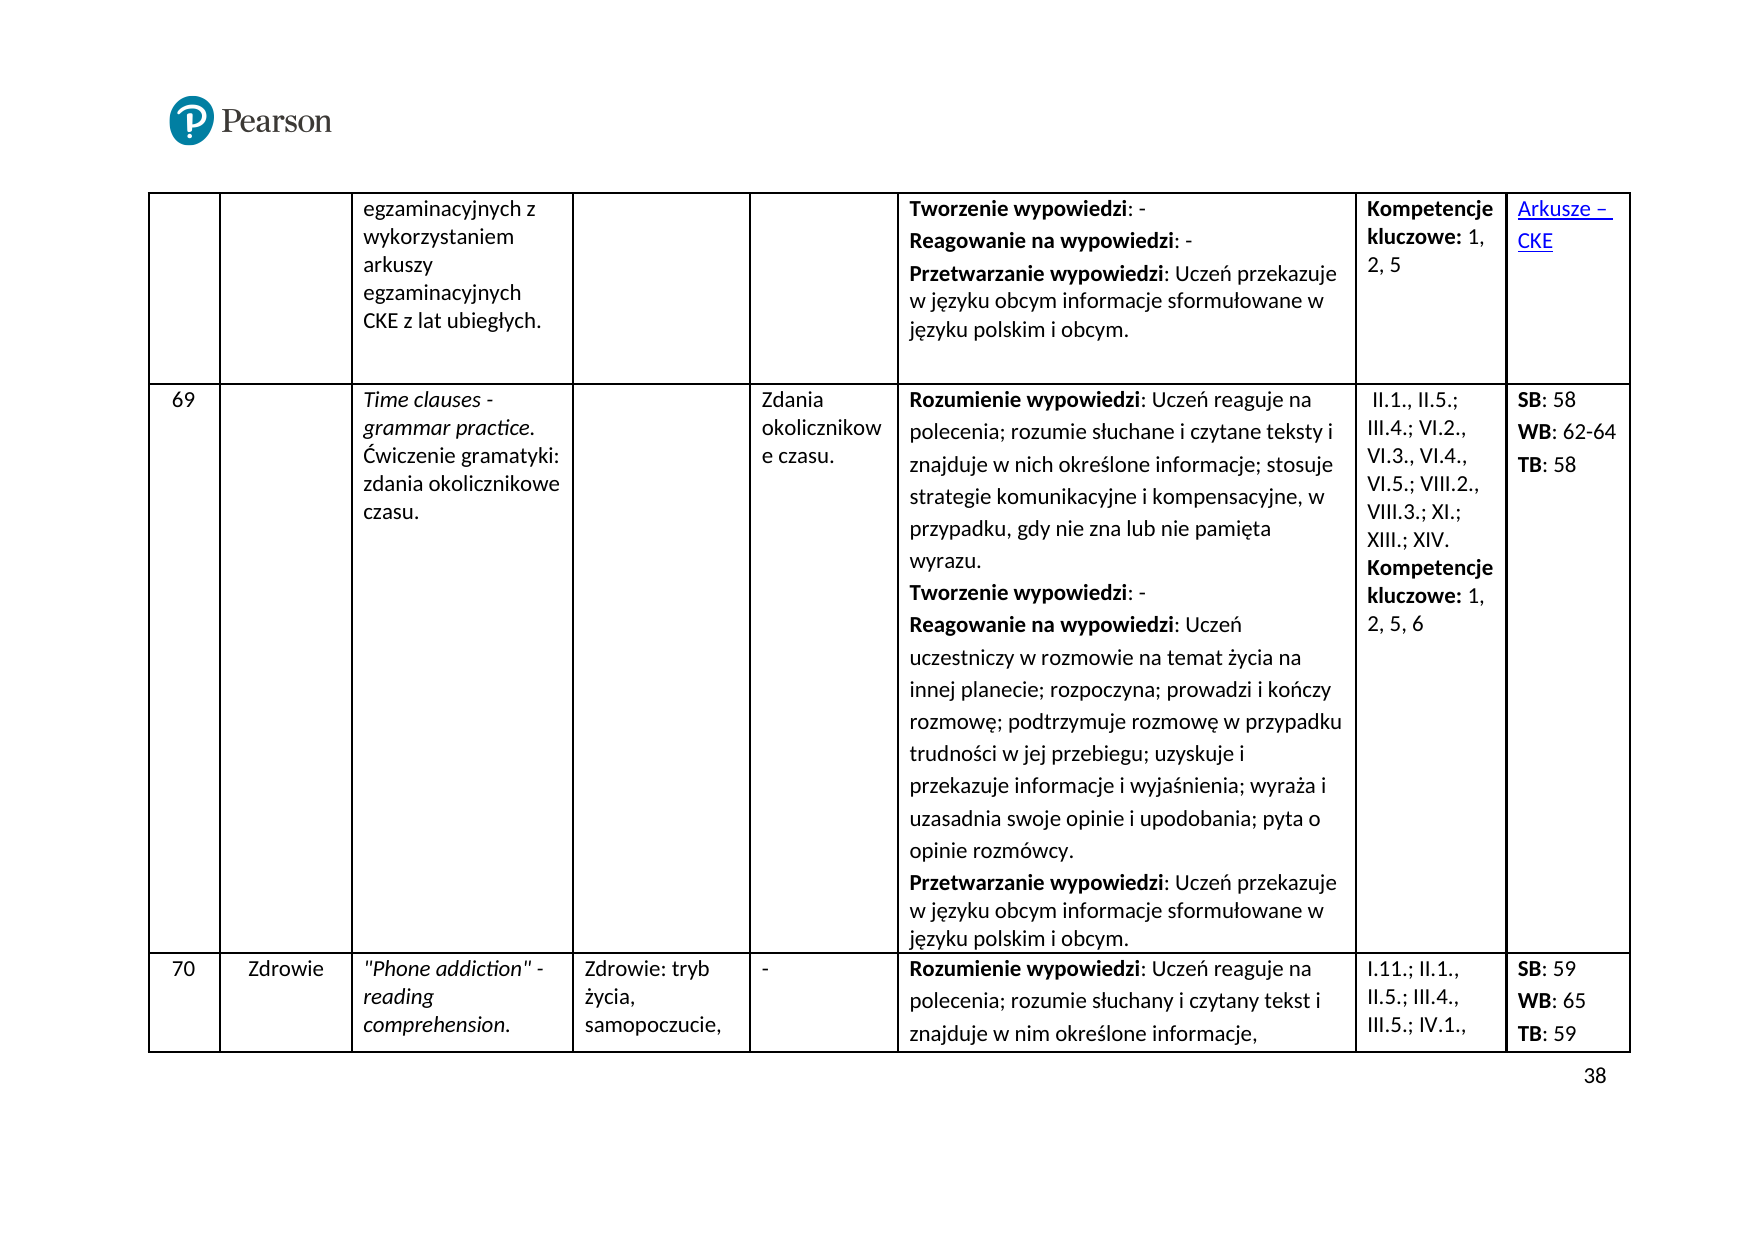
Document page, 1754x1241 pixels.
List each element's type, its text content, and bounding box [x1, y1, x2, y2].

table_cell SB: 59 WB: 65 TB: 59 [1508, 954, 1629, 1051]
table_cell "Phone addiction" - reading comprehension. Rozumienie tekstu czytanego na temat uzależnienia od telefonu. [353, 954, 572, 1051]
table_cell - [574, 194, 749, 383]
picture [147, 73, 354, 168]
table_cell 69 [150, 385, 219, 952]
table_cell 68 [150, 194, 219, 383]
table_cell 8th grade exam strategies. Ćwiczenie strategii egzaminacyjnych z wykorzystaniem arkuszy egzaminacyjnych CKE z lat ubiegłych. [353, 194, 572, 383]
table_cell Zdrowie [221, 954, 351, 1051]
table_cell - [751, 194, 897, 383]
table_cell - [751, 954, 897, 1051]
table_cell 70 [150, 954, 219, 1051]
table_cell Time clauses - grammar practice. Ćwiczenie gramatyki: zdania okolicznikowe czasu. [353, 385, 572, 952]
table_cell Rozumienie wypowiedzi: Uczeń reaguje na polecenia; rozumie słuchane i czytane teksty i znajduje w nich określone informacje; stosuje strategie komunikacyjne i kompensacyjne, w przypadku, gdy nie zna lub nie pamięta wyrazu. Tworzenie wypowiedzi: - Reagowanie na wypowiedzi: Uczeń uczestniczy w rozmowie na temat życia na innej planecie; rozpoczyna; prowadzi i kończy rozmowę; podtrzymuje rozmowę w przypadku trudności w jej przebiegu; uzyskuje i przekazuje informacje i wyjaśnienia; wyraża i uzasadnia swoje opinie i upodobania; pyta o opinie rozmówcy. Przetwarzanie wypowiedzi: Uczeń przekazuje w języku obcym informacje sformułowane w języku polskim i obcym. [899, 385, 1355, 952]
table_cell [574, 385, 749, 952]
table_cell II.1., II.5.; III.4.; VI.2., VI.3., VI.4., VI.5.; VIII.2., VIII.3.; XI.; XIII.; XIV. Kompetencje kluczowe: 1, 2, 5, 6 [1357, 385, 1505, 952]
table_cell Zdrowie: tryb życia, samopoczucie, choroby i ich leczenie. [574, 954, 749, 1051]
table_cell [221, 194, 351, 383]
table_cell Zdania okolicznikowe czasu. [751, 385, 897, 952]
table_cell [221, 385, 351, 952]
table_cell SB: 58 WB: 62-64 TB: 58 [1508, 385, 1629, 952]
table_cell SB: - WB: TB: - Arkusze – CKE [1508, 194, 1629, 383]
table_cell II.1.; VIII.2., VIII.3.; X.; XIV. Kompetencje kluczowe: 1, 2, 5 [1357, 194, 1505, 383]
